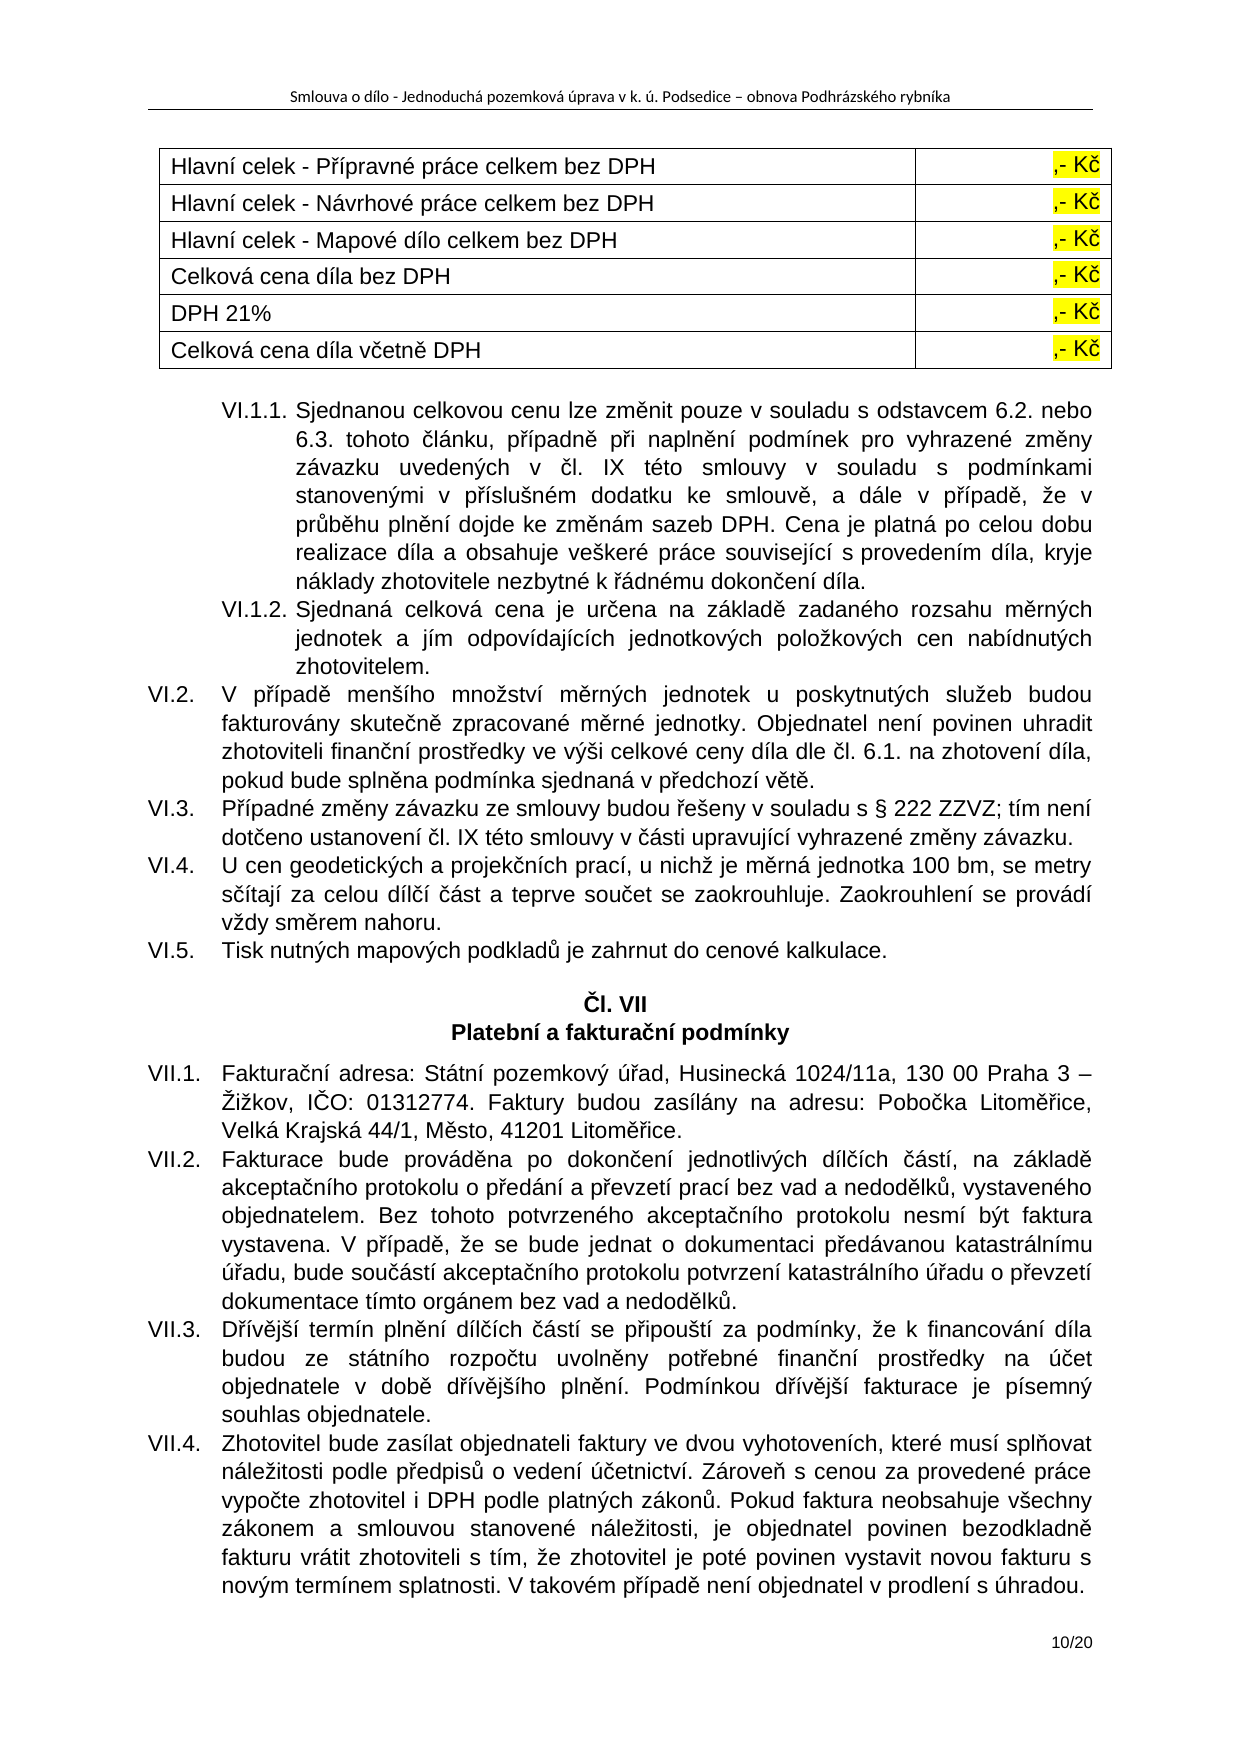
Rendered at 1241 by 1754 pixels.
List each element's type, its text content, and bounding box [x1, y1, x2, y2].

list Zhotovitel bude zasílat objednateli faktury ve dvou vyhotoveních, které musí splňovat náležitosti podle předpisů o vedení účetnictví. Zároveň s cenou za provedené práce vypočte zhotovitel i DPH podle platných zákonů. Pokud faktura neobsahuje všechny zákonem a smlouvou stanovené náležitosti, je objednatel povinen bezodkladně fakturu vrátit zhotoviteli s tím, že zhotovitel je poté povinen vystavit novou fakturu s novým termínem splatnosti. V takovém případě není objednatel v prodlení s úhradou. [148, 1430, 1093, 1598]
table_header ,- Kč [916, 149, 1111, 184]
table_cell ,- Kč [916, 185, 1111, 221]
list V případě menšího množství měrných jednotek u poskytnutých služeb budou fakturovány skutečně zpracované měrné jednotky. Objednatel není povinen uhradit zhotoviteli finanční prostředky ve výši celkové ceny díla dle čl. 6.1. na zhotovení díla, pokud bude splněna podmínka sjednaná v předchozí větě. [148, 681, 1093, 793]
list U cen geodetických a projekčních prací, u nichž je měrná jednotka 100 bm, se metry sčítají za celou dílčí část a teprve součet se zaokrouhluje. Zaokrouhlení se provádí vždy směrem nahoru. [148, 852, 1093, 935]
table_cell DPH 21% [160, 295, 915, 331]
table_cell Hlavní celek - Návrhové práce celkem bez DPH [160, 185, 915, 221]
table_header Hlavní celek - Přípravné práce celkem bez DPH [160, 149, 915, 184]
table_cell Celková cena díla včetně DPH [160, 332, 915, 368]
list Dřívější termín plnění dílčích částí se připouští za podmínky, že k financování díla budou ze státního rozpočtu uvolněny potřebné finanční prostředky na účet objednatele v době dřívějšího plnění. Podmínkou dřívější fakturace je písemný souhlas objednatele. [148, 1316, 1093, 1428]
table_cell ,- Kč [916, 295, 1111, 331]
table_cell ,- Kč [916, 332, 1111, 368]
table_cell Celková cena díla bez DPH [160, 259, 915, 294]
text Platební a fakturační podmínky [148, 991, 1093, 1046]
text Sjednanou celkovou cenu lze změnit pouze v souladu s odstavcem 6.2. nebo 6.3. tohoto článku, případně při naplnění podmínek pro vyhrazené změny závazku uvedených v čl. IX této smlouvy v souladu s podmínkami stanovenými v příslušném dodatku ke smlouvě, a dále v případě, že v průběhu plnění dojde ke změnám sazeb DPH. Cena je platná po celou dobu realizace díla a obsahuje veškeré práce související s provedením díla, kryje náklady zhotovitele nezbytné k řádnému dokončení díla. [221, 397, 1093, 594]
list Případné změny závazku ze smlouvy budou řešeny v souladu s § 222 ZZVZ; tím není dotčeno ustanovení čl. IX této smlouvy v části upravující vyhrazené změny závazku. [148, 795, 1093, 850]
table_cell ,- Kč [916, 222, 1111, 258]
text Sjednaná celková cena je určena na základě zadaného rozsahu měrných jednotek a jím odpovídajících jednotkových položkových cen nabídnutých zhotovitelem. [221, 596, 1093, 679]
table_cell ,- Kč [916, 259, 1111, 294]
list Fakturace bude prováděna po dokončení jednotlivých dílčích částí, na základě akceptačního protokolu o předání a převzetí prací bez vad a nedodělků, vystaveného objednatelem. Bez tohoto potvrzeného akceptačního protokolu nesmí být faktura vystavena. V případě, že se bude jednat o dokumentaci předávanou katastrálnímu úřadu, bude součástí akceptačního protokolu potvrzení katastrálního úřadu o převzetí dokumentace tímto orgánem bez vad a nedodělků. [148, 1146, 1093, 1314]
list Tisk nutných mapových podkladů je zahrnut do cenové kalkulace. [148, 937, 1093, 964]
list Fakturační adresa: Státní pozemkový úřad, Husinecká 1024/11a, 130 00 Praha 3 – Žižkov, IČO: 01312774. Faktury budou zasílány na adresu: Pobočka Litoměřice, Velká Krajská 44/1, Město, 41201 Litoměřice. [148, 1060, 1093, 1143]
table_cell Hlavní celek - Mapové dílo celkem bez DPH [160, 222, 915, 258]
